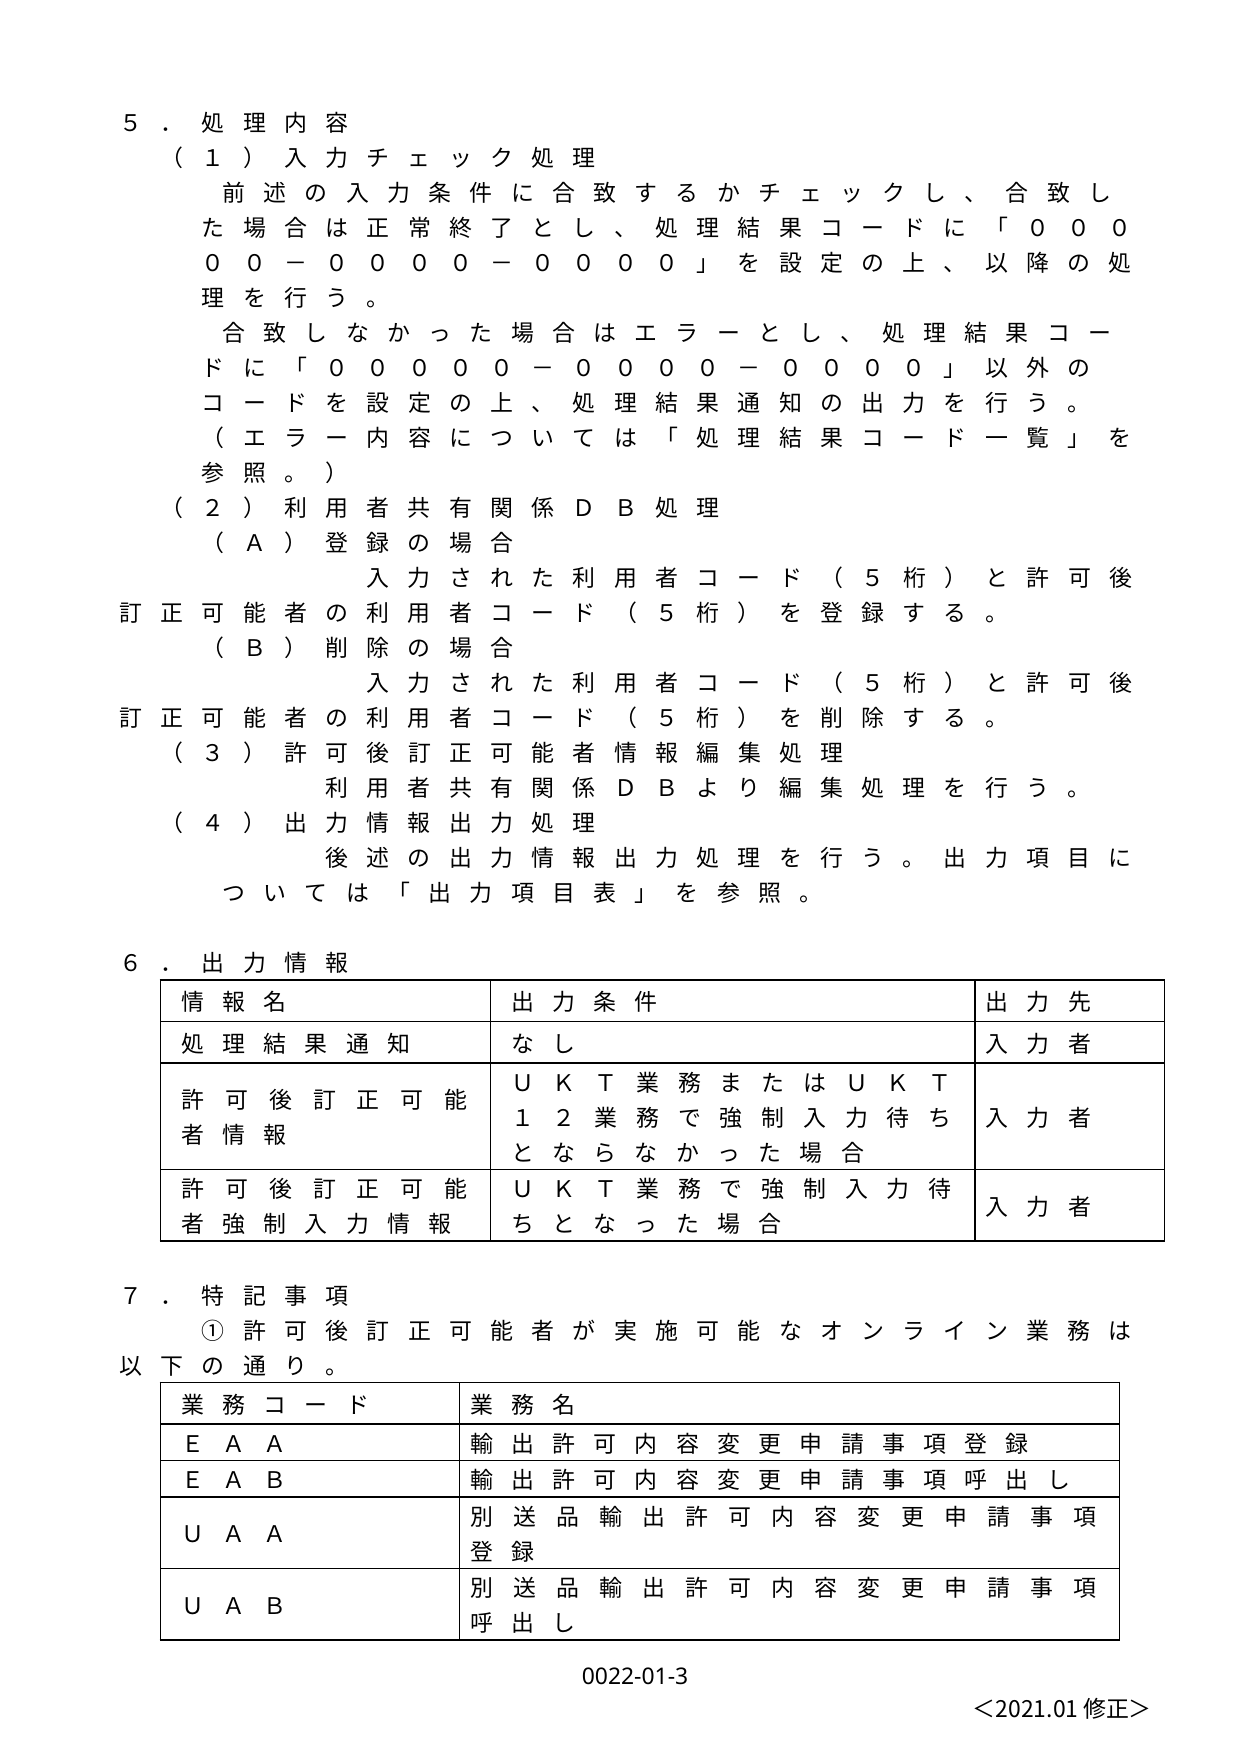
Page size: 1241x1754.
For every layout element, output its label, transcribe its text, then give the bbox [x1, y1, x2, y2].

text ７．特記事項 [119, 1277, 1150, 1312]
text 合致しなかった場合はエラーとし、処理結果コードに「０００００－００００－００００」以外のコードを設定の上、処理結果通知の出力を行う。（エラー内容については「処理結果コード一覧」を参照。） [181, 314, 1150, 489]
text （３）許可後訂正可能者情報編集処理 [119, 734, 1150, 769]
text （１）入力チェック処理 [119, 139, 1150, 174]
table_cell 輸出許可内容変更申請事項登録 [460, 1425, 1119, 1459]
text 入力された利用者コード（５桁）と許可後訂正可能者の利用者コード（５桁）を登録する。 [119, 559, 1150, 629]
text （４）出力情報出力処理 [119, 804, 1150, 839]
table_cell 処理結果通知 [161, 1022, 490, 1062]
table_cell ＵＫＴ業務またはＵＫＴ１２業務で強制入力待ちとならなかった場合 [491, 1064, 974, 1168]
table_cell 許可後訂正可能者強制入力情報 [161, 1170, 490, 1240]
text （Ｂ）削除の場合 [119, 629, 1150, 664]
text ６．出力情報 [119, 944, 1150, 979]
text ①許可後訂正可能者が実施可能なオンライン業務は以下の通り。 [119, 1312, 1150, 1382]
table_header 情報名 [161, 981, 490, 1021]
text 前述の入力条件に合致するかチェックし、合致した場合は正常終了とし、処理結果コードに「０００００－００００－００００」を設定の上、以降の処理を行う。 [181, 174, 1150, 314]
text （Ａ）登録の場合 [119, 524, 1150, 559]
text 入力された利用者コード（５桁）と許可後訂正可能者の利用者コード（５桁）を削除する。 [119, 664, 1150, 734]
text 利用者共有関係ＤＢより編集処理を行う。 [119, 769, 1150, 804]
table_cell ＥＡＢ [161, 1461, 459, 1496]
table_cell 入力者 [976, 1064, 1164, 1168]
table_cell 入力者 [976, 1170, 1164, 1240]
table_header 業務コード [161, 1383, 459, 1423]
table_cell なし [491, 1022, 974, 1062]
table_cell ＵＡＢ [161, 1569, 459, 1639]
table_cell ＵＡＡ [161, 1498, 459, 1568]
table_header 業務名 [460, 1383, 1119, 1423]
table_cell ＥＡＡ [161, 1425, 459, 1459]
text （２）利用者共有関係ＤＢ処理 [119, 489, 1150, 524]
table_cell 許可後訂正可能者情報 [161, 1064, 490, 1168]
text ５．処理内容 [119, 104, 1150, 139]
table_cell 別送品輸出許可内容変更申請事項呼出し [460, 1569, 1119, 1639]
text 後述の出力情報出力処理を行う。出力項目については「出力項目表」を参照。 [119, 839, 1150, 909]
table_header 出力先 [976, 981, 1164, 1021]
table_cell ＵＫＴ業務で強制入力待ちとなった場合 [491, 1170, 974, 1240]
table_cell 入力者 [976, 1022, 1164, 1062]
table_cell 別送品輸出許可内容変更申請事項登録 [460, 1498, 1119, 1568]
table_cell 輸出許可内容変更申請事項呼出し [460, 1461, 1119, 1496]
table_header 出力条件 [491, 981, 974, 1021]
